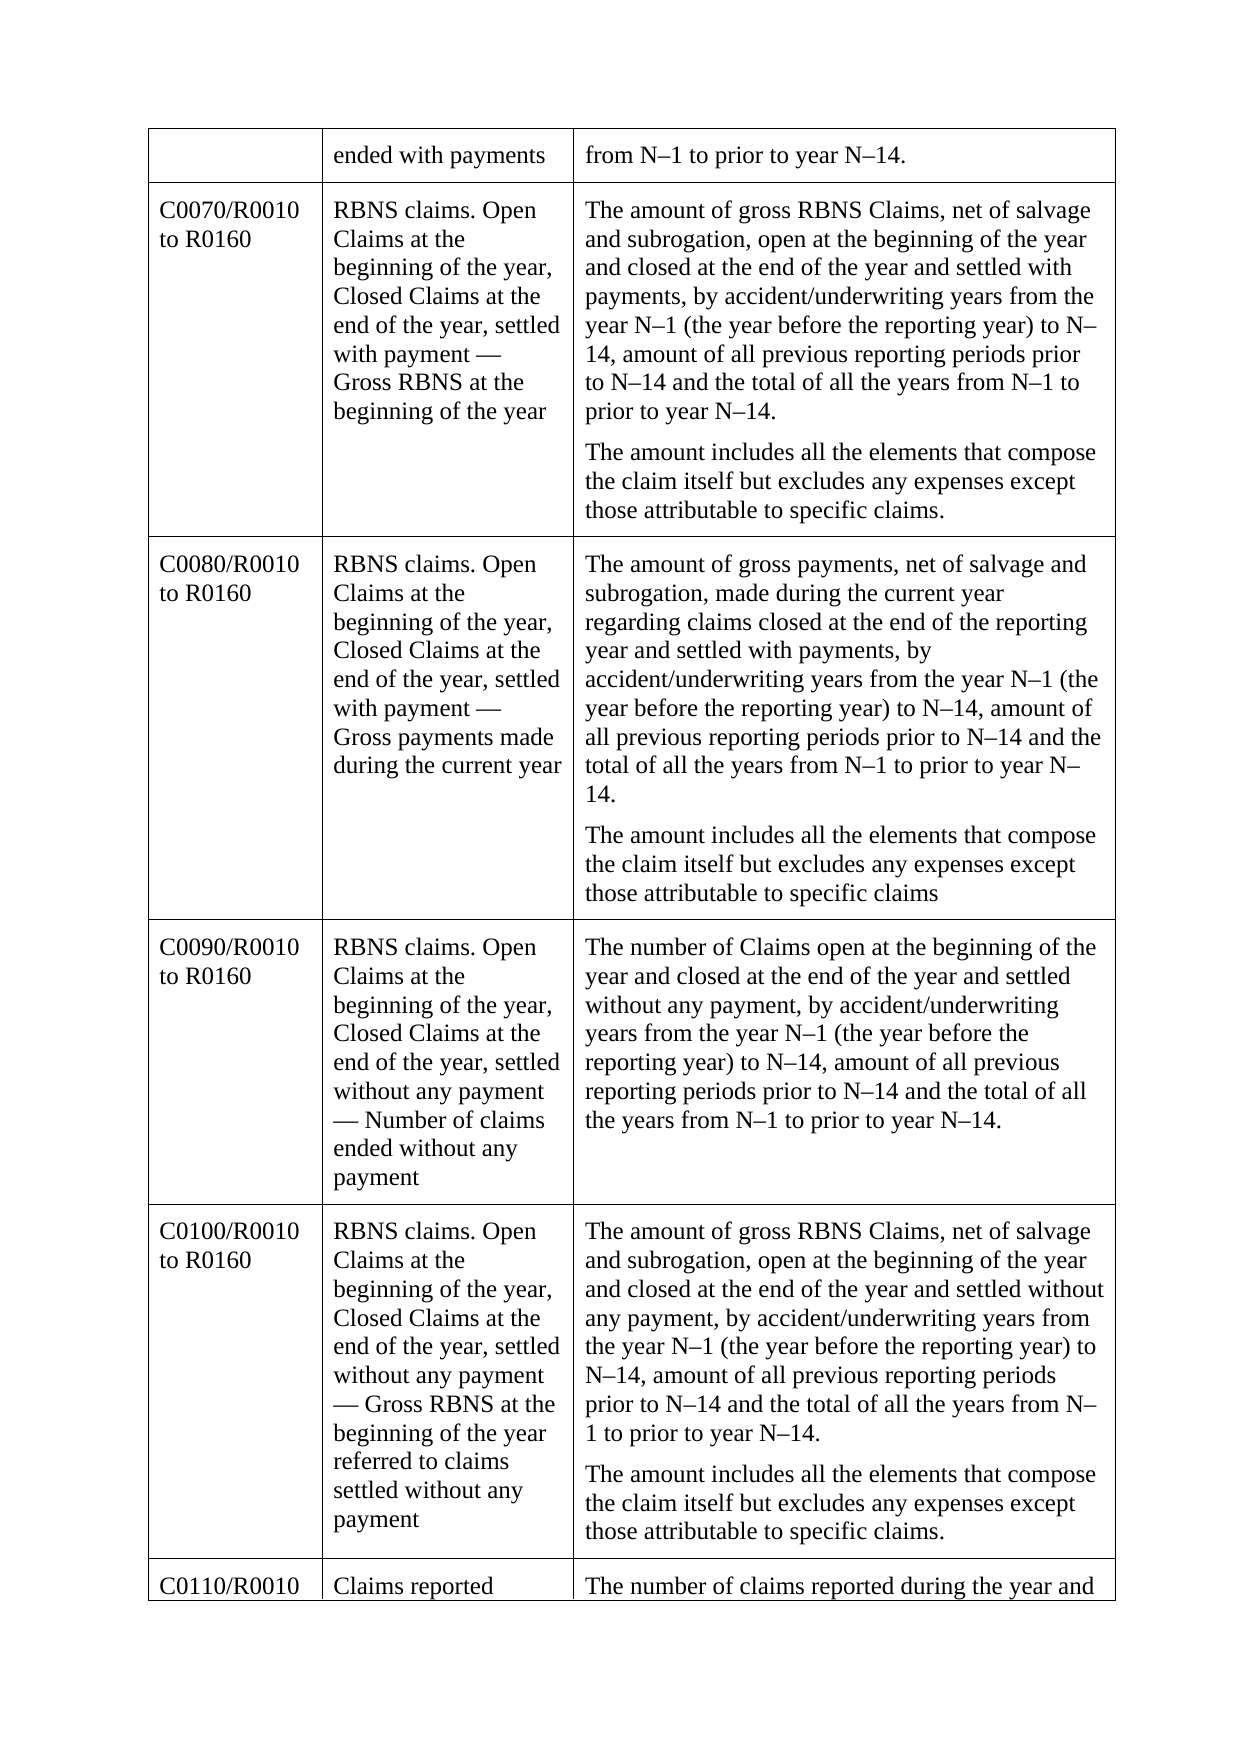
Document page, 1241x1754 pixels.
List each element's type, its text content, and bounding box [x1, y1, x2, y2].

table_cell C0070/R0010 to R0160 [149, 183, 322, 536]
table_cell The amount of gross RBNS Claims, net of salvage and subrogation, open at the beginning of the year and closed at the end of the year and settled without any payment, by accident/underwriting years from the year N–1 (the year before the reporting year) to N–14, amount of all previous reporting periods prior to N–14 and the total of all the years from N–1 to prior to year N–14. The amount includes all the elements that compose the claim itself but excludes any expenses except those attributable to specific claims. [574, 1205, 1115, 1558]
table_cell The amount of gross RBNS Claims, net of salvage and subrogation, open at the beginning of the year and closed at the end of the year and settled with payments, by accident/underwriting years from the year N–1 (the year before the reporting year) to N–14, amount of all previous reporting periods prior to N–14 and the total of all the years from N–1 to prior to year N–14. The amount includes all the elements that compose the claim itself but excludes any expenses except those attributable to specific claims. [574, 183, 1115, 536]
table_cell The number of Claims open at the beginning of the year and closed at the end of the year and settled without any payment, by accident/underwriting years from the year N–1 (the year before the reporting year) to N–14, amount of all previous reporting periods prior to N–14 and the total of all the years from N–1 to prior to year N–14. [574, 920, 1115, 1203]
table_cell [323, 1559, 573, 1599]
table_cell RBNS claims. Open Claims at the beginning of the year, Closed Claims at the end of the year, settled without any payment — Gross RBNS at the beginning of the year referred to claims settled without any payment [323, 1205, 573, 1558]
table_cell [574, 1559, 1115, 1599]
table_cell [149, 1559, 322, 1599]
table_cell C0090/R0010 to R0160 [149, 920, 322, 1203]
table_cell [323, 129, 573, 182]
table_cell RBNS claims. Open Claims at the beginning of the year, Closed Claims at the end of the year, settled with payment — Gross RBNS at the beginning of the year [323, 183, 573, 536]
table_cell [149, 129, 322, 182]
table_cell RBNS claims. Open Claims at the beginning of the year, Closed Claims at the end of the year, settled without any payment — Number of claims ended without any payment [323, 920, 573, 1203]
table_cell The amount of gross payments, net of salvage and subrogation, made during the current year regarding claims closed at the end of the reporting year and settled with payments, by accident/underwriting years from the year N–1 (the year before the reporting year) to N–14, amount of all previous reporting periods prior to N–14 and the total of all the years from N–1 to prior to year N–14. The amount includes all the elements that compose the claim itself but excludes any expenses except those attributable to specific claims [574, 537, 1115, 919]
table_cell C0080/R0010 to R0160 [149, 537, 322, 919]
table_cell C0100/R0010 to R0160 [149, 1205, 322, 1558]
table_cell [574, 129, 1115, 182]
table_cell RBNS claims. Open Claims at the beginning of the year, Closed Claims at the end of the year, settled with payment — Gross payments made during the current year [323, 537, 573, 919]
